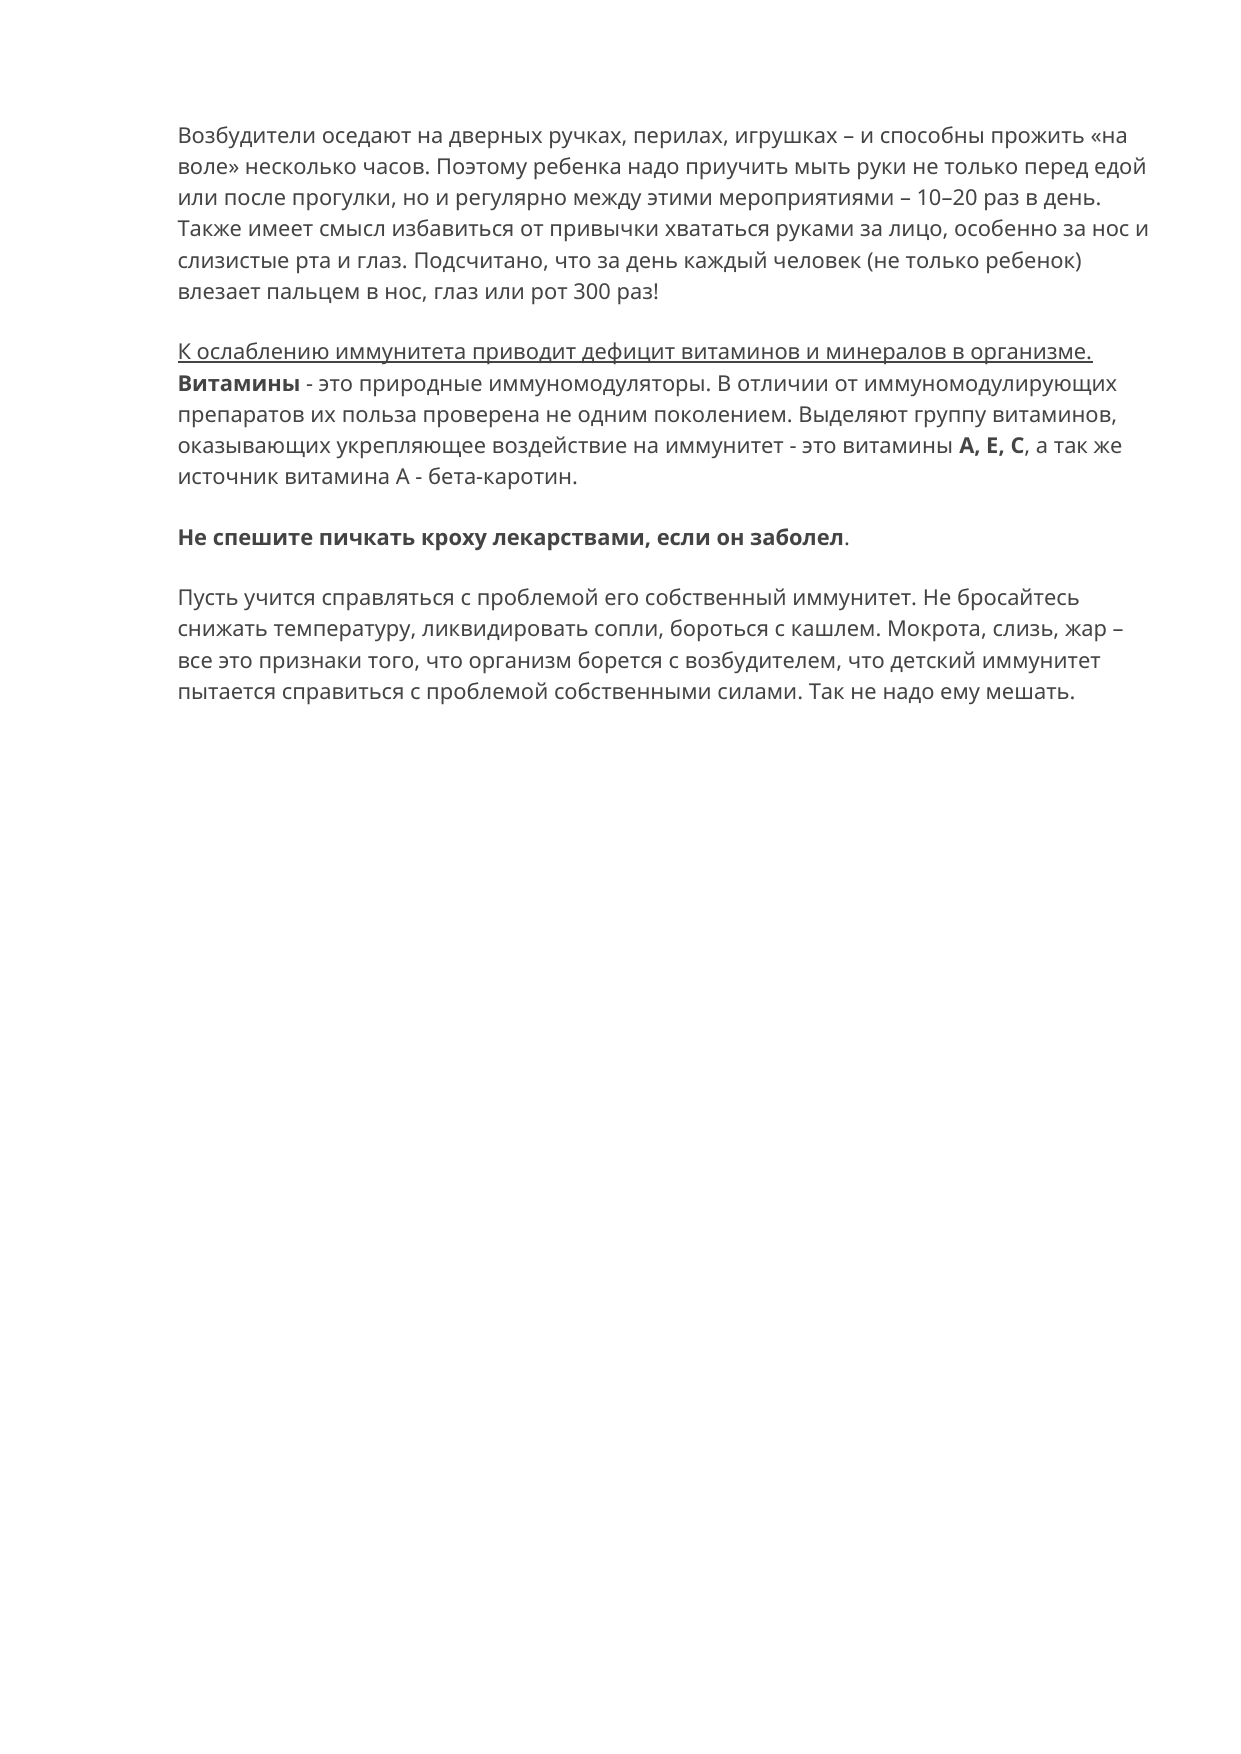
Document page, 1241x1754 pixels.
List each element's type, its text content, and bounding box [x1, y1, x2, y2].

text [177, 118, 1152, 306]
text Не спешите пичкать кроху лекарствами, если он заболел. [177, 520, 1152, 551]
text Пусть учится справляться с проблемой его собственный иммунитет. Не бросайтесь снижать температуру, ликвидировать сопли, бороться с кашлем. Мокрота, слизь, жар – все это признаки того, что организм борется с возбудителем, что детский иммунитет пытается справиться с проблемой собственными силами. Так не надо ему мешать. [177, 581, 1152, 706]
text К ослаблению иммунитета приводит дефицит витаминов и минералов в организме. Витамины - это природные иммуномодуляторы. В отличии от иммуномодулирующих препаратов их польза проверена не одним поколением. Выделяют группу витаминов, оказывающих укрепляющее воздействие на иммунитет - это витамины А, Е, С, а так же источник витамина А - бета-каротин. [177, 335, 1152, 491]
